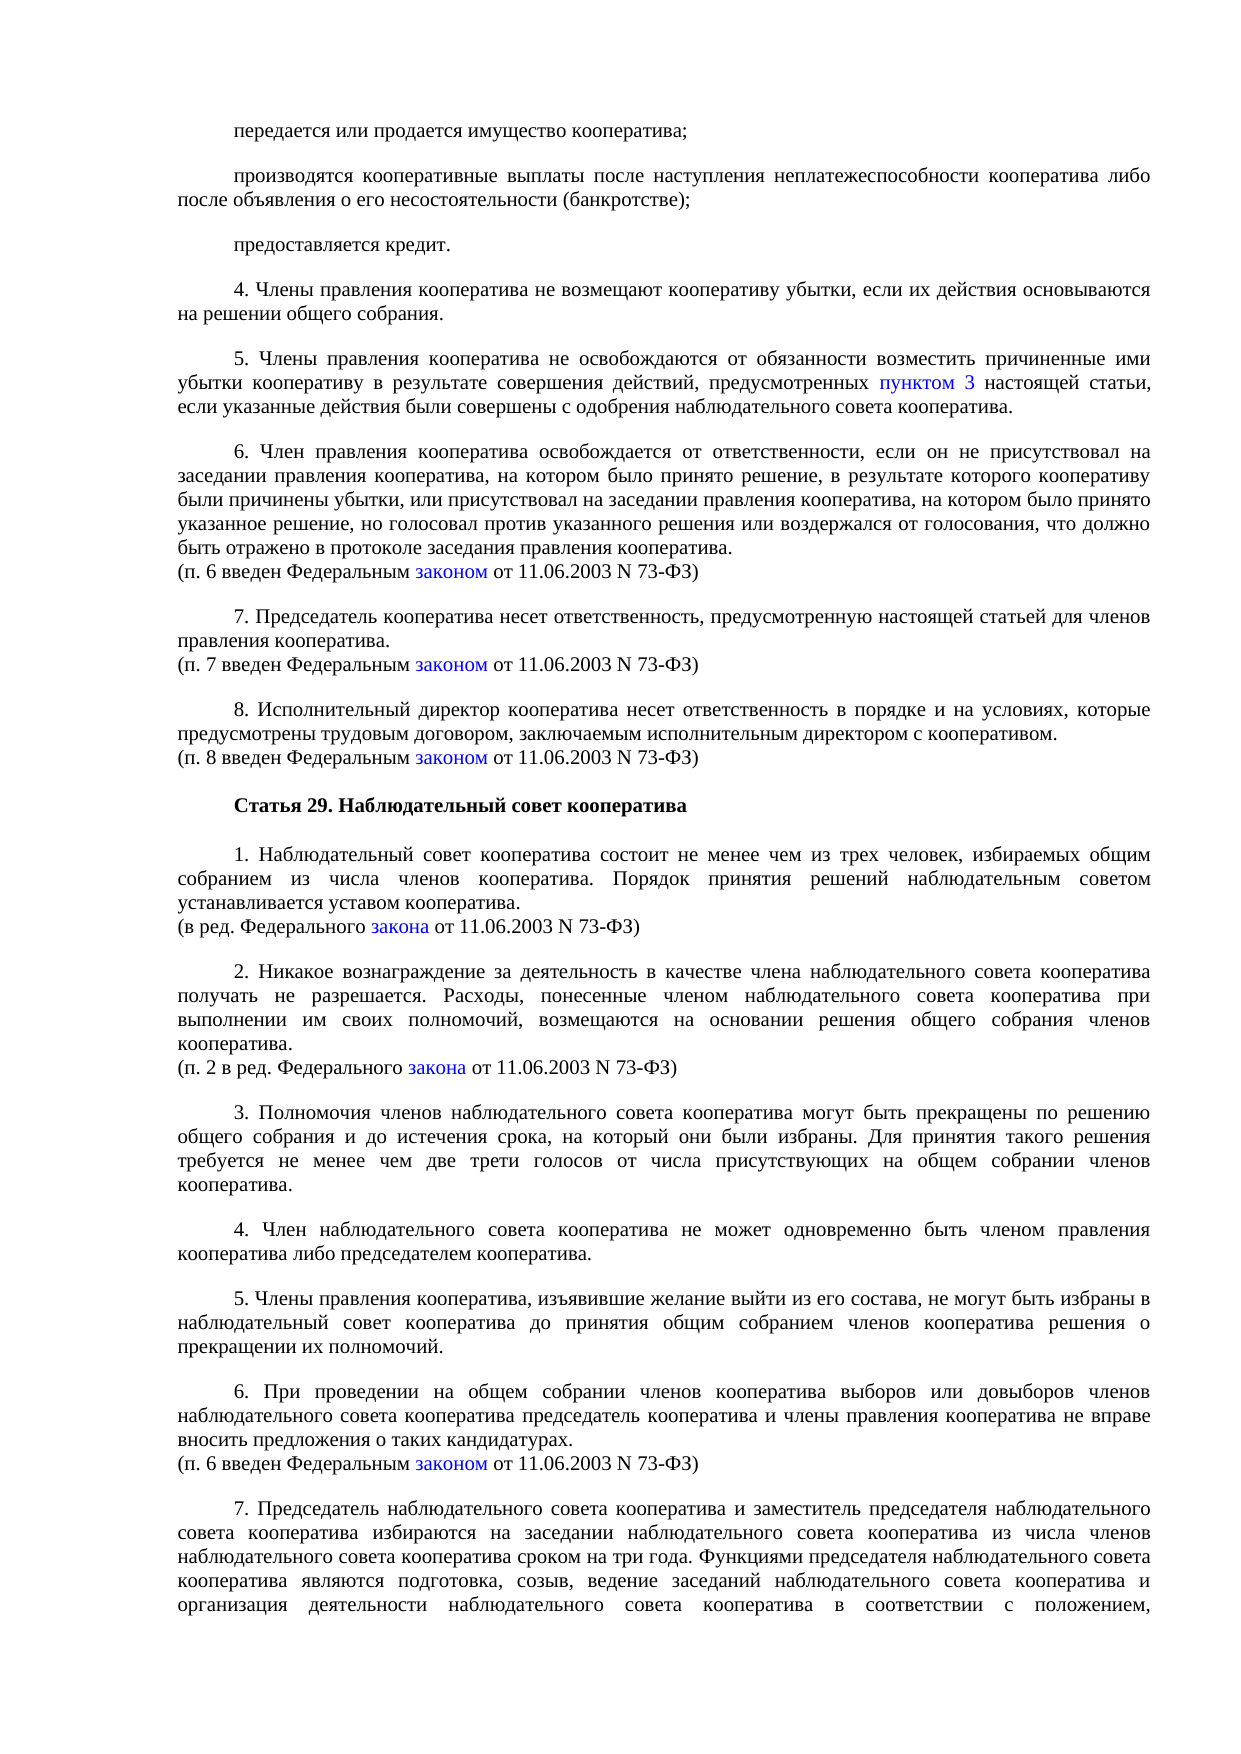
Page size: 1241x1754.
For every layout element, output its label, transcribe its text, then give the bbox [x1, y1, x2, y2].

text (п. 2 в ред. Федерального закона от 11.06.2003 N 73-ФЗ) [177, 1055, 1152, 1079]
text (п. 6 введен Федеральным законом от 11.06.2003 N 73-ФЗ) [177, 559, 1152, 583]
text 6. Член правления кооператива освобождается от ответственности, если он не присутствовал на заседании правления кооператива, на котором было принято решение, в результате которого кооперативу были причинены убытки, или присутствовал на заседании правления кооператива, на котором было принято указанное решение, но голосовал против указанного решения или воздержался от голосования, что должно быть отражено в протоколе заседания правления кооператива. [177, 439, 1152, 559]
text 4. Члены правления кооператива не возмещают кооперативу убытки, если их действия основываются на решении общего собрания. [177, 277, 1152, 325]
text 3. Полномочия членов наблюдательного совета кооператива могут быть прекращены по решению общего собрания и до истечения срока, на который они были избраны. Для принятия такого решения требуется не менее чем две трети голосов от числа присутствующих на общем собрании членов кооператива. [177, 1100, 1152, 1196]
text 7. Председатель кооператива несет ответственность, предусмотренную настоящей статьей для членов правления кооператива. [177, 604, 1152, 652]
text 6. При проведении на общем собрании членов кооператива выборов или довыборов членов наблюдательного совета кооператива председатель кооператива и члены правления кооператива не вправе вносить предложения о таких кандидатурах. [177, 1379, 1152, 1451]
text производятся кооперативные выплаты после наступления неплатежеспособности кооператива либо после объявления о его несостоятельности (банкротстве); [177, 163, 1152, 211]
text 1. Наблюдательный совет кооператива состоит не менее чем из трех человек, избираемых общим собранием из числа членов кооператива. Порядок принятия решений наблюдательным советом устанавливается уставом кооператива. [177, 841, 1152, 914]
text (п. 6 введен Федеральным законом от 11.06.2003 N 73-ФЗ) [177, 1451, 1152, 1475]
text 5. Члены правления кооператива не освобождаются от обязанности возместить причиненные ими убытки кооперативу в результате совершения действий, предусмотренных пунктом 3 настоящей статьи, если указанные действия были совершены с одобрения наблюдательного совета кооператива. [177, 346, 1152, 418]
text предоставляется кредит. [177, 232, 1152, 256]
text (в ред. Федерального закона от 11.06.2003 N 73-ФЗ) [177, 914, 1152, 938]
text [177, 1496, 1152, 1616]
text 8. Исполнительный директор кооператива несет ответственность в порядке и на условиях, которые предусмотрены трудовым договором, заключаемым исполнительным директором с кооперативом. [177, 697, 1152, 745]
text 2. Никакое вознаграждение за деятельность в качестве члена наблюдательного совета кооператива получать не разрешается. Расходы, понесенные членом наблюдательного совета кооператива при выполнении им своих полномочий, возмещаются на основании решения общего собрания членов кооператива. [177, 958, 1152, 1055]
title Статья 29. Наблюдательный совет кооператива [177, 793, 1152, 817]
text 4. Член наблюдательного совета кооператива не может одновременно быть членом правления кооператива либо председателем кооператива. [177, 1217, 1152, 1265]
text (п. 7 введен Федеральным законом от 11.06.2003 N 73-ФЗ) [177, 652, 1152, 676]
text передается или продается имущество кооператива; [177, 118, 1152, 142]
text 5. Члены правления кооператива, изъявившие желание выйти из его состава, не могут быть избраны в наблюдательный совет кооператива до принятия общим собранием членов кооператива решения о прекращении их полномочий. [177, 1286, 1152, 1358]
text (п. 8 введен Федеральным законом от 11.06.2003 N 73-ФЗ) [177, 745, 1152, 769]
